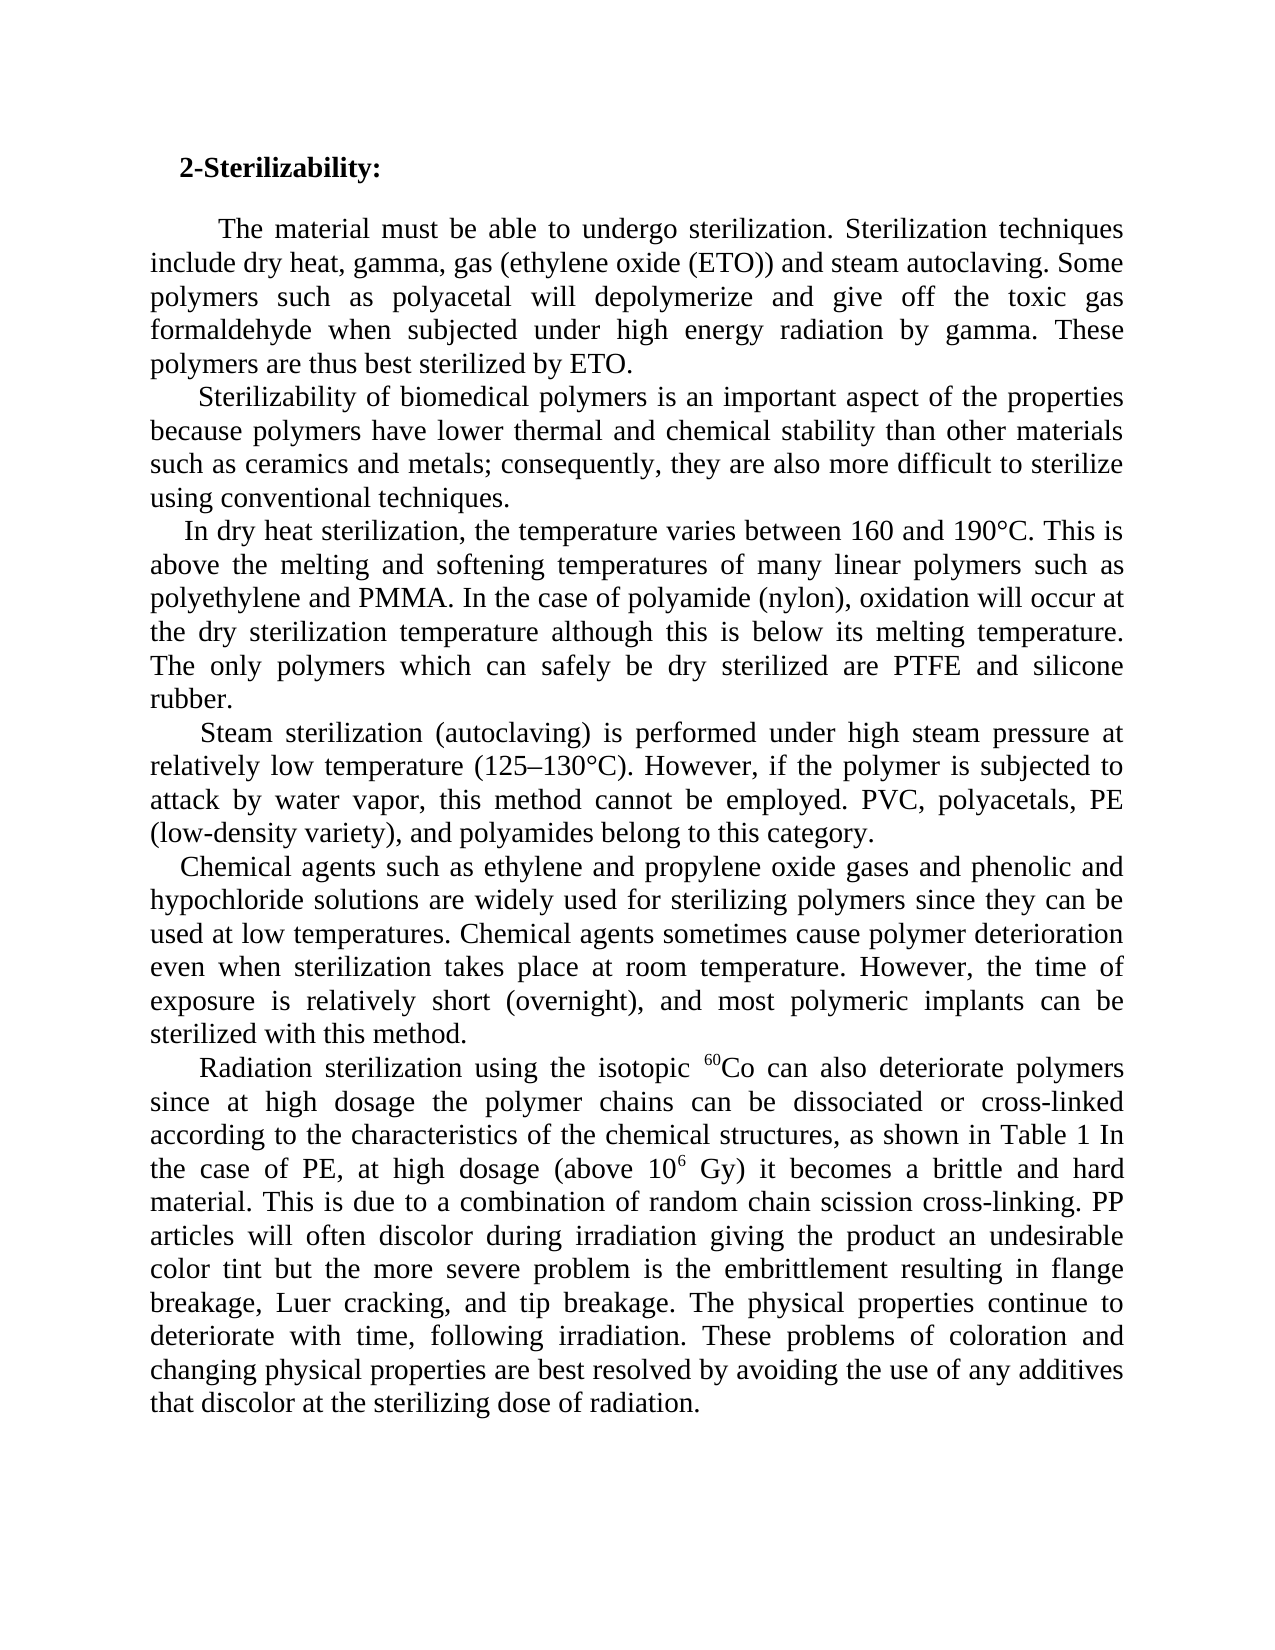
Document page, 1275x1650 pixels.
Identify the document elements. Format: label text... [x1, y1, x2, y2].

text The material must be able to undergo sterilization. Sterilization techniques include dry heat, gamma, gas (ethylene oxide (ETO)) and steam autoclaving. Some polymers such as polyacetal will depolymerize and give off the toxic gas formaldehyde when subjected under high energy radiation by gamma. These polymers are thus best sterilized by ETO. [150, 212, 1125, 379]
text Chemical agents such as ethylene and propylene oxide gases and phenolic and hypochloride solutions are widely used for sterilizing polymers since they can be used at low temperatures. Chemical agents sometimes cause polymer deterioration even when sterilization takes place at room temperature. However, the time of exposure is relatively short (overnight), and most polymeric implants can be sterilized with this method. [150, 849, 1125, 1050]
text Sterilizability of biomedical polymers is an important aspect of the properties because polymers have lower thermal and chemical stability than other materials such as ceramics and metals; consequently, they are also more difficult to sterilize using conventional techniques. [150, 379, 1125, 513]
text 2-Sterilizability: [150, 150, 1125, 183]
text Radiation sterilization using the isotopic 60Co can also deteriorate polymers since at high dosage the polymer chains can be dissociated or cross-linked according to the characteristics of the chemical structures, as shown in Table 1 In the case of PE, at high dosage (above 106 Gy) it becomes a brittle and hard material. This is due to a combination of random chain scission cross-linking. PP articles will often discolor during irradiation giving the product an undesirable color tint but the more severe problem is the embrittlement resulting in flange breakage, Luer cracking, and tip breakage. The physical properties continue to deteriorate with time, following irradiation. These problems of coloration and changing physical properties are best resolved by avoiding the use of any additives that discolor at the sterilizing dose of radiation. [150, 1050, 1125, 1419]
text In dry heat sterilization, the temperature varies between 160 and 190°C. This is above the melting and softening temperatures of many linear polymers such as polyethylene and PMMA. In the case of polyamide (nylon), oxidation will occur at the dry sterilization temperature although this is below its melting temperature. The only polymers which can safely be dry sterilized are PTFE and silicone rubber. [150, 513, 1125, 715]
text Steam sterilization (autoclaving) is performed under high steam pressure at relatively low temperature (125–130°C). However, if the polymer is subjected to attack by water vapor, this method cannot be employed. PVC, polyacetals, PE (low-density variety), and polyamides belong to this category. [150, 715, 1125, 849]
